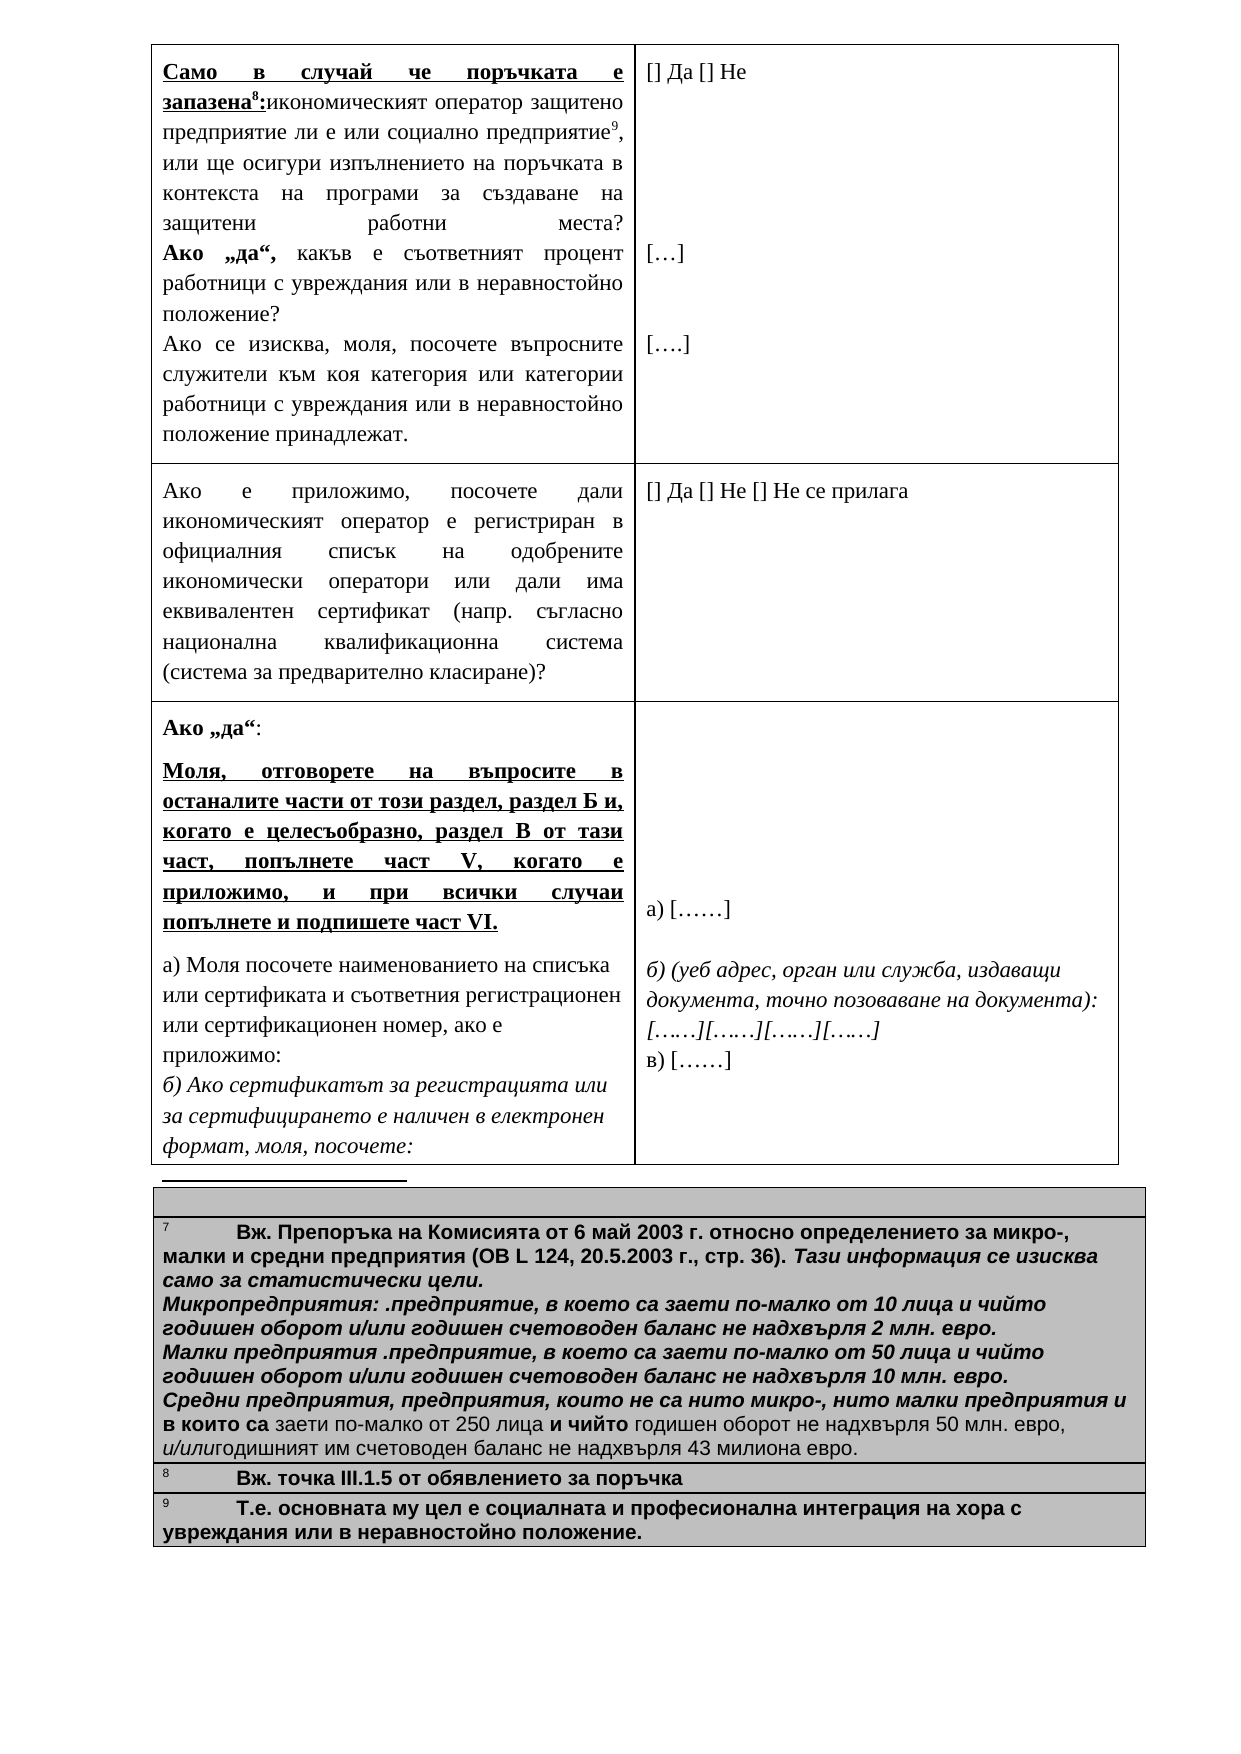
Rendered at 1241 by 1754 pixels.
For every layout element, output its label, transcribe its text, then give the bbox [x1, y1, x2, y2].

table_cell a) [……] б) (уеб адрес, орган или служба, издаващи документа, точно позоваване на документа): [……][……][……][……] в) [……] г) [] Да [] Не д) [] Да [] Не (уеб адрес, орган или служба, издаващи документа, точно позоваване на документа): [……][……][……][……] [636, 702, 1118, 1163]
table_cell Ако е приложимо, посочете дали икономическият оператор е регистриран в официалния списък на одобрените икономически оператори или дали има еквивалентен сертификат (напр. съгласно национална квалификационна система (система за предварително класиране)? [152, 464, 634, 701]
table_cell Ако „да“: Моля, отговорете на въпросите в останалите части от този раздел, раздел Б и, когато е целесъобразно, раздел В от тази част, попълнете част V, когато е приложимо, и при всички случаи попълнете и подпишете част VI. а) Моля посочете наименованието на списъка или сертификата и съответния регистрационен или сертификационен номер, ако е приложимо: б) Ако сертификатът за регистрацията или за сертифицирането е наличен в електронен формат, моля, посочете: в) Моля, посочете препратки към документите, от които става ясно на какво се основава регистрацията или сертифицирането и, ако е приложимо, класификацията в официалния списък: г) Регистрацията или сертифицирането обхваща ли всички задължителни критерии за подбор? Ако „не“: В допълнение моля, попълнете липсващата информация в част ІV, раздели А, Б, В или Г според случаяСАМО ако това се изисква съгласно съответното обявление или документацията за обществената поръчка: д) Икономическият оператор може ли да представи удостоверение за плащането на социалноосигурителни вноски и данъци или информация, която ще позволи на възлагащия орган или възложителя да получи удостоверението чрез пряк безплатен достъп до национална база данни във всяка държава членка? Ако съответните документи са на разположение в електронен формат, моля, посочете: [152, 702, 634, 1163]
table_cell Само в случай че поръчката е запазена:икономическият оператор защитено предприятие ли е или социално предприятие, или ще осигури изпълнението на поръчката в контекста на програми за създаване на защитени работни места? Ако „да“, какъв е съответният процент работници с увреждания или в неравностойно положение? Ако се изисква, моля, посочете въпросните служители към коя категория или категории работници с увреждания или в неравностойно положение принадлежат. [152, 45, 634, 463]
table_cell [] Да [] Не […] [….] [636, 45, 1118, 463]
table_cell [] Да [] Не [] Не се прилага [636, 464, 1118, 701]
